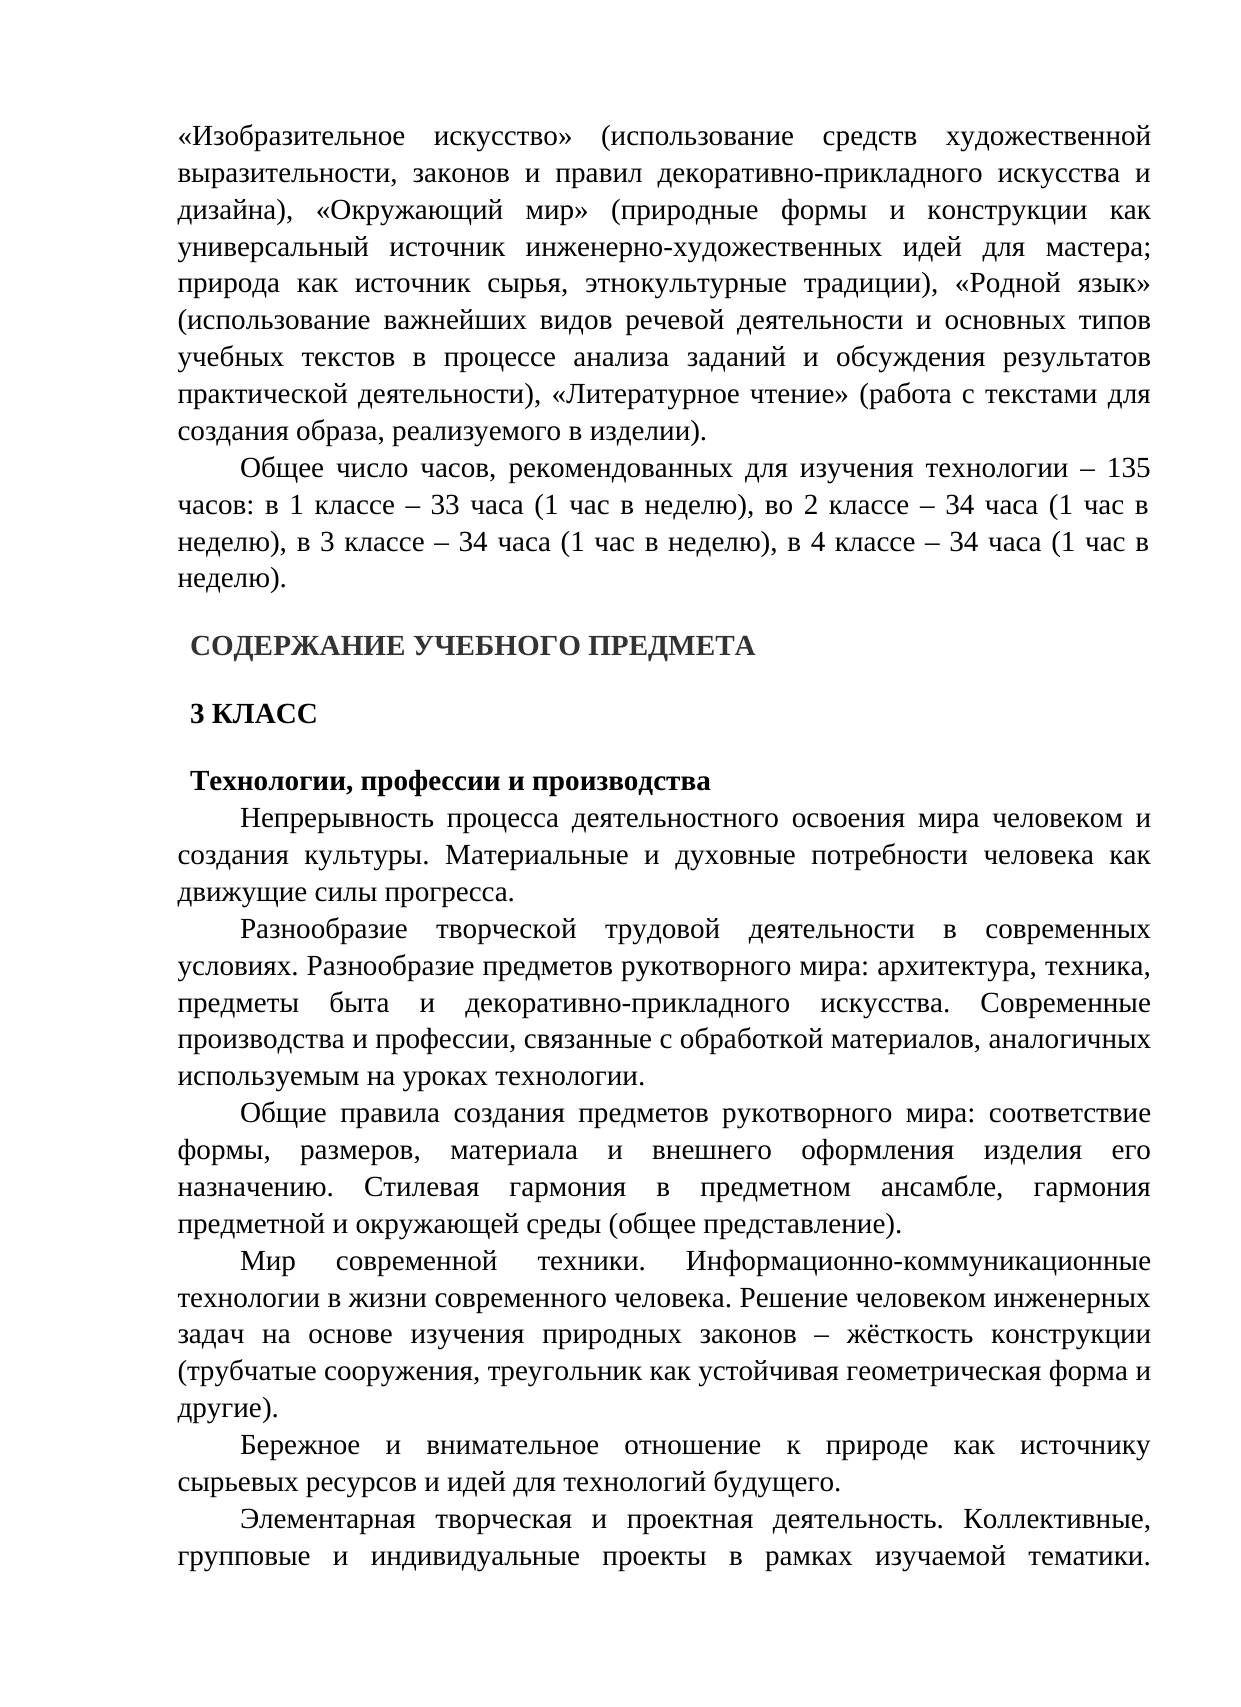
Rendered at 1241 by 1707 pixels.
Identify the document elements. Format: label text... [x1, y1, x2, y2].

text 3 КЛАСС [190, 696, 1152, 729]
text СОДЕРЖАНИЕ УЧЕБНОГО ПРЕДМЕТА [190, 628, 1152, 662]
text Разнообразие творческой трудовой деятельности в современных условиях. Разнообразие предметов рукотворного мира: архитектура, техника, предметы быта и декоративно-прикладного искусства. Современные производства и профессии, связанные с обработкой материалов, аналогичных используемым на уроках технологии. [177, 911, 1152, 1092]
text Бережное и внимательное отношение к природе как источнику сырьевых ресурсов и идей для технологий будущего. [177, 1427, 1152, 1498]
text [177, 1501, 1152, 1571]
text Непрерывность процесса деятельностного освоения мира человеком и создания культуры. Материальные и духовные потребности человека как движущие силы прогресса. [177, 800, 1152, 908]
text Технологии, профессии и производства [190, 763, 1152, 797]
text ‌Общее число часов, рекомендованных для изучения технологии – 135 часов: в 1 классе – 33 часа (1 час в неделю), во 2 классе – 34 часа (1 час в неделю), в 3 классе – 34 часа (1 час в неделю), в 4 классе – 34 часа (1 час в неделю).‌‌ [177, 450, 1152, 594]
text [177, 118, 1152, 447]
text Общие правила создания предметов рукотворного мира: соответствие формы, размеров, материала и внешнего оформления изделия его назначению. Стилевая гармония в предметном ансамбле, гармония предметной и окружающей среды (общее представление). [177, 1095, 1152, 1239]
text Мир современной техники. Информационно-коммуникационные технологии в жизни современного человека. Решение человеком инженерных задач на основе изучения природных законов – жёсткость конструкции (трубчатые сооружения, треугольник как устойчивая геометрическая форма и другие). [177, 1243, 1152, 1424]
